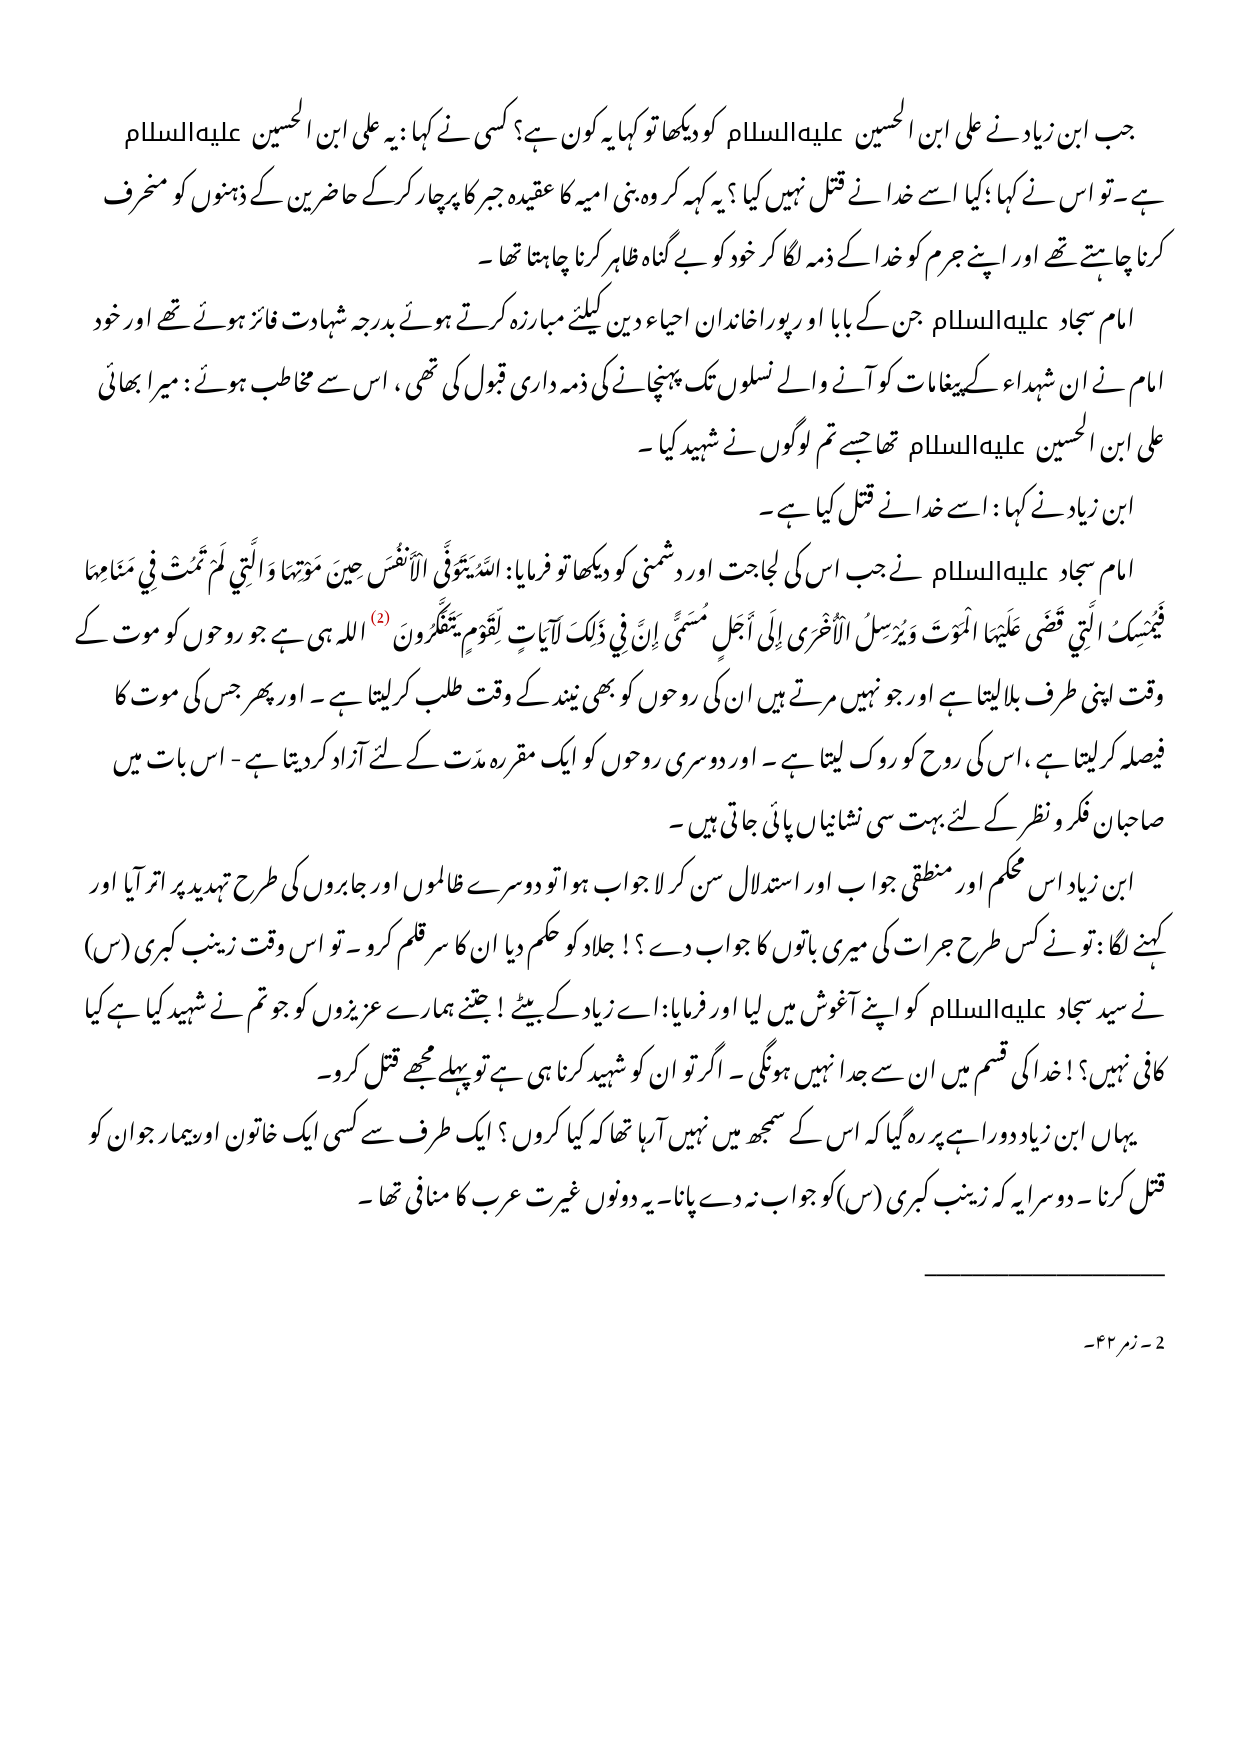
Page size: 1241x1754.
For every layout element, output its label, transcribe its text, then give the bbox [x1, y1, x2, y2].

text امام سجاد عليه‌السلام نے جب اس کی لجاجت اور دشمنی کو دیکھا تو فرمایا: اللَّهُ يَتَوَفَّى الْأَنفُسَ حِينَ مَوْتِهَا وَالَّتِي لَمْ تَمُتْ فِي مَنَامِهَا فَيُمْسِكُ الَّتِي قَضَى عَلَيْهَا الْمَوْتَ وَيُرْسِلُ الْأُخْرَى إِلَى أَجَلٍ مُسَمًّى إِنَّ فِي ذَلِكَ لَآيَاتٍ لِّقَوْمٍ يَتَفَكَّرُونَ (2) اللہ ہی ہے جو روحوں کو موت کے وقت اپنی طرف بلالیتا ہے اور جو نہیں مرتے ہیں ان کی روحوں کو بھی نیند کے وقت طلب کرلیتا ہے ۔ اور پھر جس کی موت کا فیصلہ کرلیتا ہے ،اس کی روح کو روک لیتا ہے ۔ اور دوسری روحوں کو ایک مقررہ مدّت کے لئے آزاد کردیتا ہے - اس بات میں صاحبان فکر و نظر کے لئے بہت سی نشانیاں پائی جاتی ہیں ۔ [75, 532, 1165, 845]
text یہاں ابن زیاد دوراہے پر رہ گیا کہ اس کے سمجھ میں نہیں آرہا تھا کہ کیا کروں ؟ ایک طرف سے کسی ایک خاتون اوربیمار جوان کو قتل کرنا ۔ دوسرا یہ کہ زینب کبری (س)کو جواب نہ دے پانا۔ یہ دونوں غیرت عرب کا منافی تھا ۔ [75, 1096, 1165, 1221]
text ابن زیاد اس محکم اور منطقی جوا ب اور استدلال سن کر لا جواب ہوا تو دوسرے ظالموں اور جابروں کی طرح تہدید پر اتر آیا اور کہنے لگا : تو نے کس طرح جرات کی میری باتوں کا جواب دے ؟! جلاد کو حکم دیا ان کا سر قلم کرو ۔ تو اس وقت زینب کبری (س) نے سید سجاد عليه‌السلام کو اپنے آغوش میں لیا اور فرمایا:اے زیاد کے بیٹے ! جتنے ہمارے عزیزوں کو جو تم نے شہید کیا ہے کیا کافی نہیں؟!خدا کی قسم میں ان سے جدا نہیں ہونگی ۔ اگر تو ان کو شہید کرنا ہی ہے تو پہلے مجھے قتل کرو۔ [75, 845, 1165, 1096]
text 2 ۔ زمر ۴۲۔ [75, 1313, 1165, 1360]
text ____________________ [75, 1221, 1165, 1288]
text ابن زیاد نے کہا : اسے خدا نے قتل کیا ہے ۔ [75, 470, 1165, 532]
text جب ابن زیاد نے علی ابن الحسین عليه‌السلام کو دیکھا تو کہا یہ کون ہے؟ کسی نے کہا : یہ علی ابن الحسین عليه‌السلام ہے ۔تو اس نے کہا ؛کیا اسے خدا نے قتل نہیں کیا ؟ یہ کہہ کر وہ بنی امیہ کا عقیدہ جبر کا پرچار کرکے حاضرین کے ذہنوں کو منحرف کرنا چاہتے تھے اور اپنے جرم کو خدا کے ذمہ لگا کر خود کو بے گناہ ظاہر کرنا چاہتا تھا ۔ [75, 94, 1165, 282]
text امام سجاد عليه‌السلام جن کے بابا او ر پوراخاندان احیاء دین کیلئے مبارزہ کرتے ہوئے بدرجہ شہادت فائز ہوئے تھے اور خود امام نے ان شہداء کے پیغامات کو آنے والے نسلوں تک پہنچانے کی ذمہ داری قبول کی تھی ، اس سے مخاطب ہوئے : میرا بھائی علی ابن الحسین عليه‌السلام تھا جسے تم لوگوں نے شہید کیا ۔ [75, 282, 1165, 470]
